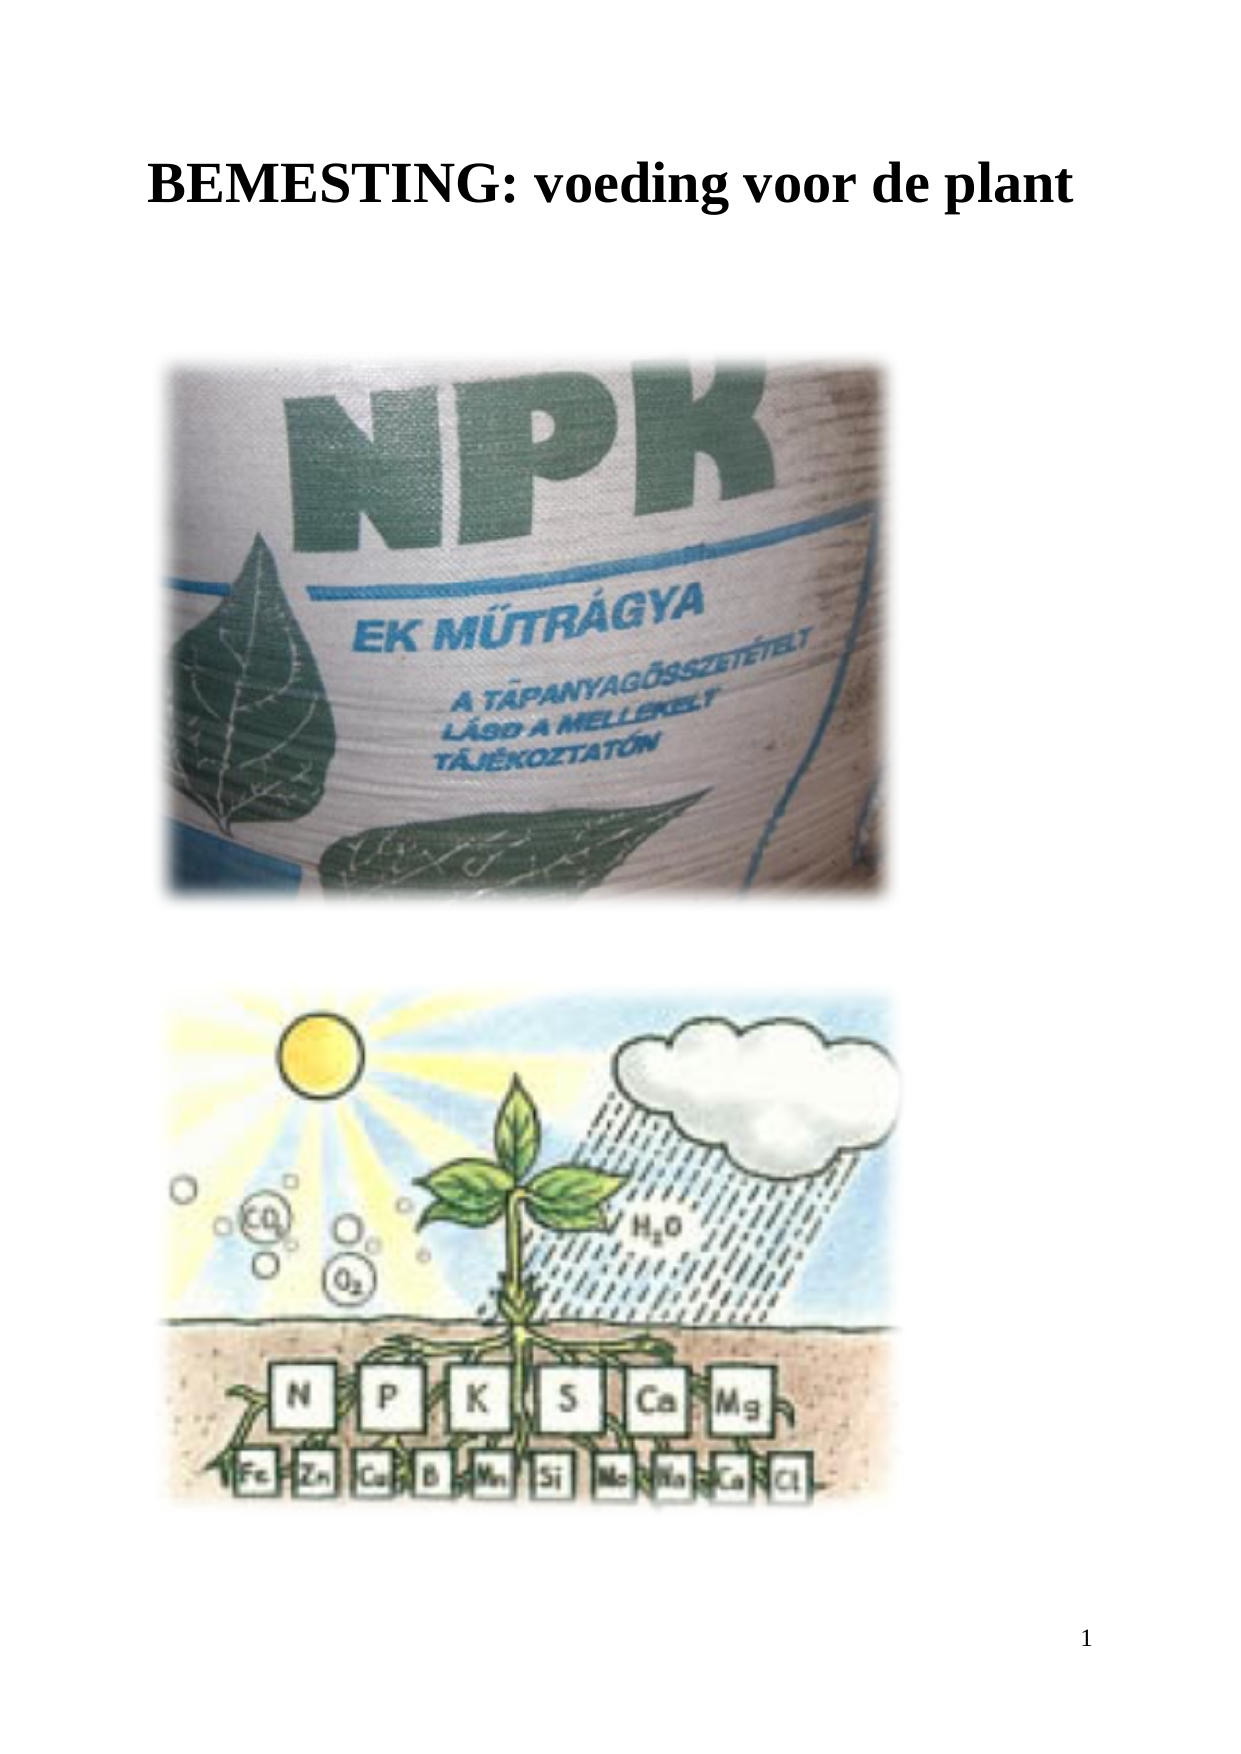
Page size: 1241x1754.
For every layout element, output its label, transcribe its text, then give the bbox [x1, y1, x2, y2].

picture [179, 1007, 878, 1488]
picture [180, 378, 872, 883]
text BEMESTING: voeding voor de plant [148, 148, 1093, 215]
